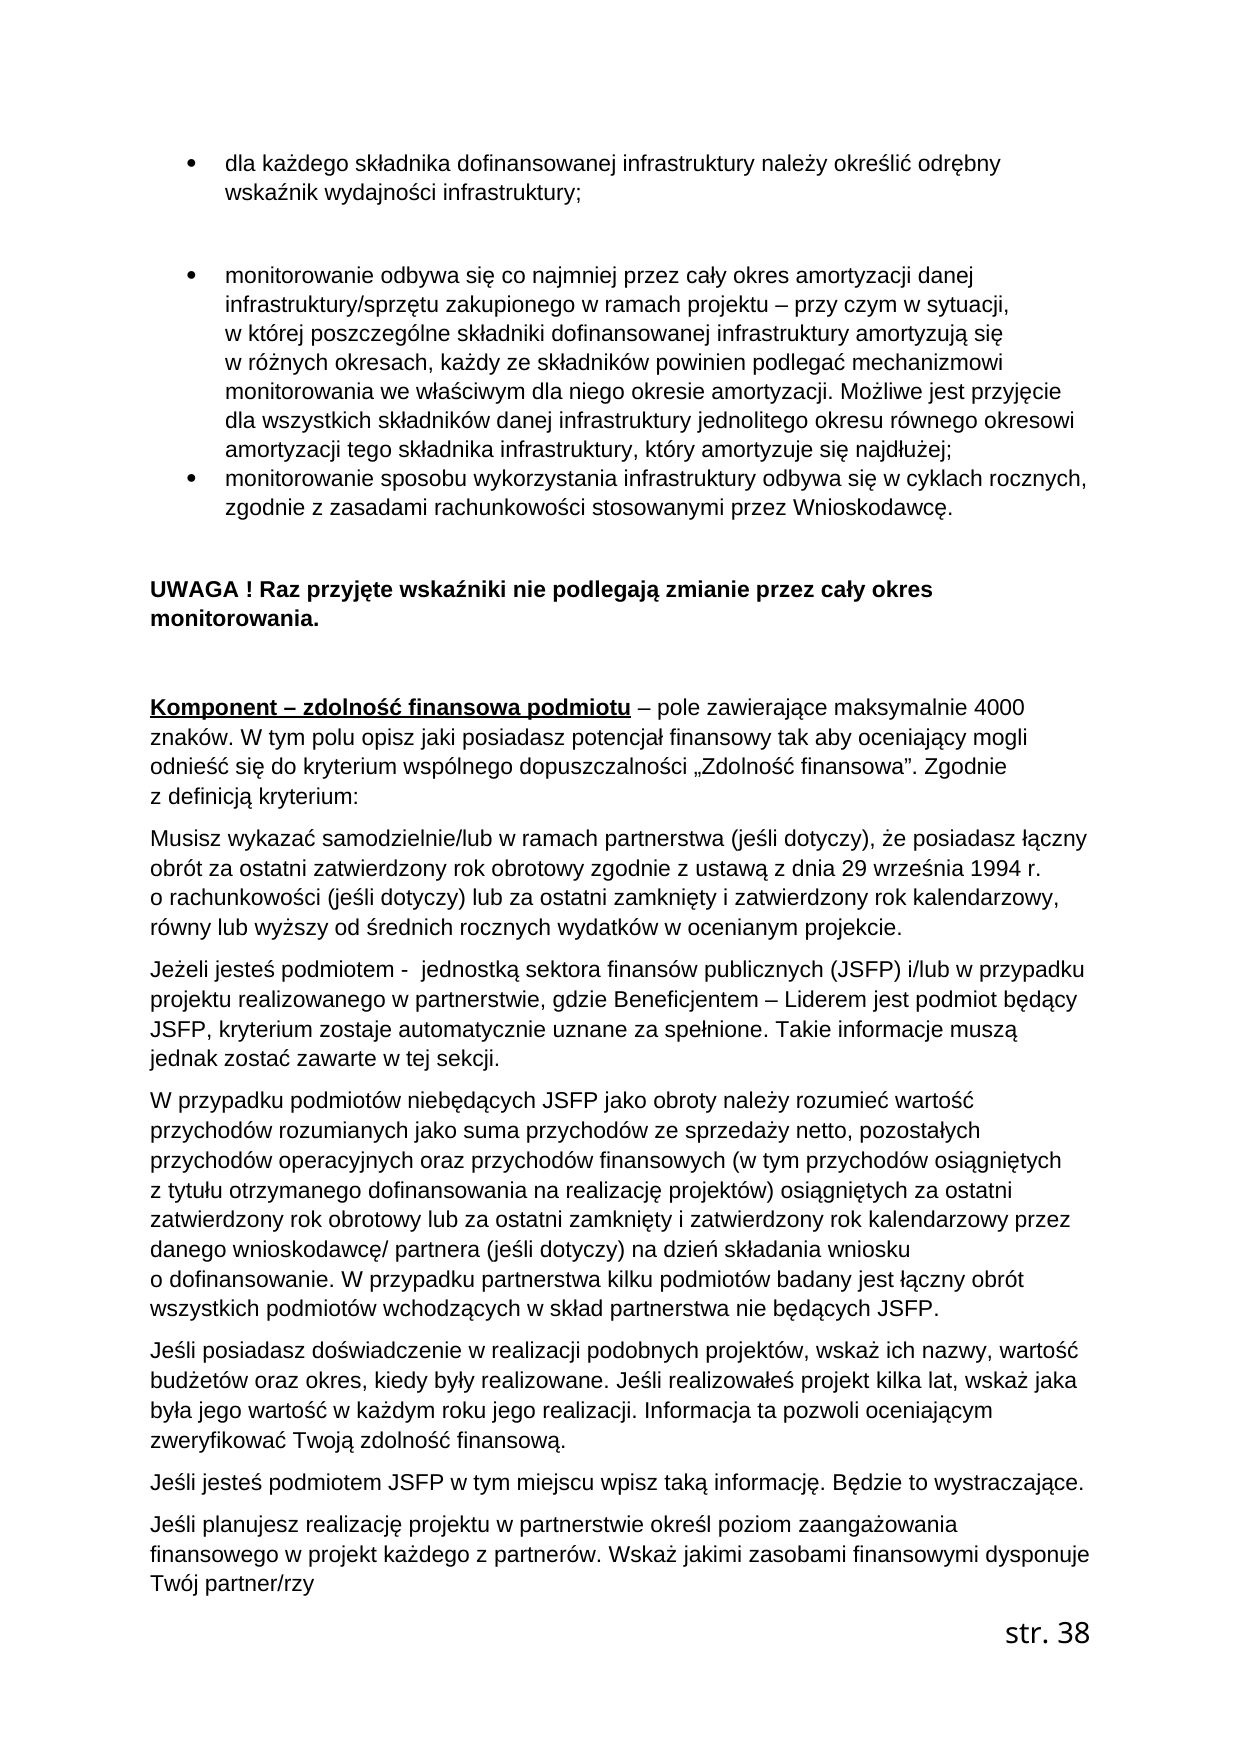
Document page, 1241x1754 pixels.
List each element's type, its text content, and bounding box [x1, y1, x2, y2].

list monitorowanie odbywa się co najmniej przez cały okres amortyzacji danej infrastruktury/sprzętu zakupionego w ramach projektu – przy czym w sytuacji, w której poszczególne składniki dofinansowanej infrastruktury amortyzują się w różnych okresach, każdy ze składników powinien podlegać mechanizmowi monitorowania we właściwym dla niego okresie amortyzacji. Możliwe jest przyjęcie dla wszystkich składników danej infrastruktury jednolitego okresu równego okresowi amortyzacji tego składnika infrastruktury, który amortyzuje się najdłużej; [187, 262, 1090, 462]
text Jeżeli jesteś podmiotem - jednostką sektora finansów publicznych (JSFP) i/lub w przypadku projektu realizowanego w partnerstwie, gdzie Beneficjentem – Liderem jest podmiot będący JSFP, kryterium zostaje automatycznie uznane za spełnione. Takie informacje muszą jednak zostać zawarte w tej sekcji. [150, 956, 1090, 1072]
text UWAGA ! Raz przyjęte wskaźniki nie podlegają zmianie przez cały okres monitorowania. [150, 576, 1090, 632]
list monitorowanie sposobu wykorzystania infrastruktury odbywa się w cyklach rocznych, zgodnie z zasadami rachunkowości stosowanymi przez Wnioskodawcę. [187, 464, 1090, 520]
text Musisz wykazać samodzielnie/lub w ramach partnerstwa (jeśli dotyczy), że posiadasz łączny obrót za ostatni zatwierdzony rok obrotowy zgodnie z ustawą z dnia 29 września 1994 r. o rachunkowości (jeśli dotyczy) lub za ostatni zamknięty i zatwierdzony rok kalendarzowy, równy lub wyższy od średnich rocznych wydatków w ocenianym projekcie. [150, 825, 1090, 940]
list dla każdego składnika dofinansowanej infrastruktury należy określić odrębny wskaźnik wydajności infrastruktury; [187, 150, 1090, 205]
text Jeśli planujesz realizację projektu w partnerstwie określ poziom zaangażowania finansowego w projekt każdego z partnerów. Wskaż jakimi zasobami finansowymi dysponuje Twój partner/rzy [150, 1511, 1090, 1597]
text Komponent – zdolność finansowa podmiotu – pole zawierające maksymalnie 4000 znaków. W tym polu opisz jaki posiadasz potencjał finansowy tak aby oceniający mogli odnieść się do kryterium wspólnego dopuszczalności „Zdolność finansowa”. Zgodnie z definicją kryterium: [150, 694, 1090, 809]
text Jeśli posiadasz doświadczenie w realizacji podobnych projektów, wskaż ich nazwy, wartość budżetów oraz okres, kiedy były realizowane. Jeśli realizowałeś projekt kilka lat, wskaż jaka była jego wartość w każdym roku jego realizacji. Informacja ta pozwoli oceniającym zweryfikować Twoją zdolność finansową. [150, 1337, 1090, 1453]
text Jeśli jesteś podmiotem JSFP w tym miejscu wpisz taką informację. Będzie to wystraczające. [150, 1469, 1090, 1495]
text W przypadku podmiotów niebędących JSFP jako obroty należy rozumieć wartość przychodów rozumianych jako suma przychodów ze sprzedaży netto, pozostałych przychodów operacyjnych oraz przychodów finansowych (w tym przychodów osiągniętych z tytułu otrzymanego dofinansowania na realizację projektów) osiągniętych za ostatni zatwierdzony rok obrotowy lub za ostatni zamknięty i zatwierdzony rok kalendarzowy przez danego wnioskodawcę/ partnera (jeśli dotyczy) na dzień składania wniosku o dofinansowanie. W przypadku partnerstwa kilku podmiotów badany jest łączny obrót wszystkich podmiotów wchodzących w skład partnerstwa nie będących JSFP. [150, 1087, 1090, 1322]
